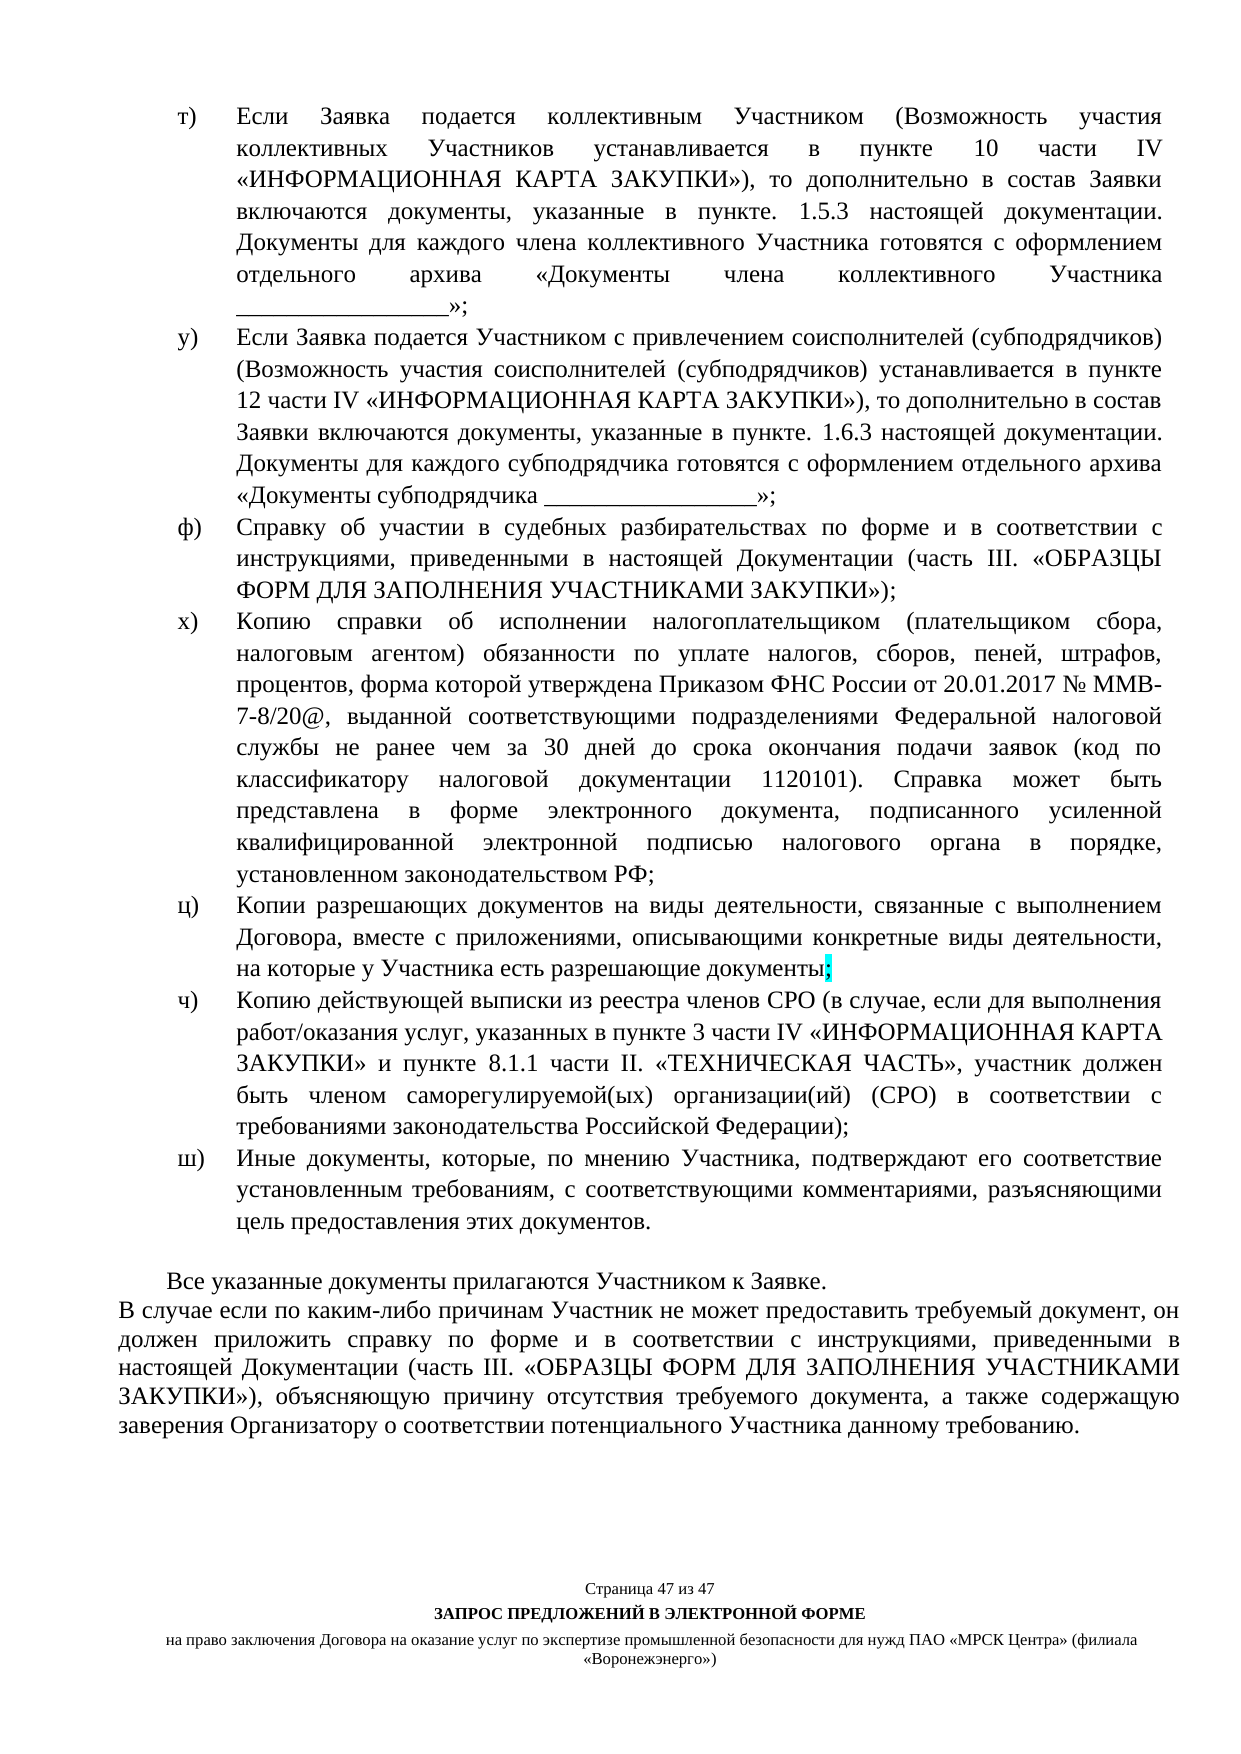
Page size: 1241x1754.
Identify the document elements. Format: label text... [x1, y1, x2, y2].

list Если Заявка подается коллективным Участником (Возможность участия коллективных Участников устанавливается в пункте 10 части IV «ИНФОРМАЦИОННАЯ КАРТА ЗАКУПКИ»), то дополнительно в состав Заявки включаются документы, указанные в пункте. 1.5.3 настоящей документации. Документы для каждого члена коллективного Участника готовятся с оформлением отдельного архива «Документы члена коллективного Участника _________________»; [177, 101, 1163, 319]
list Копии разрешающих документов на виды деятельности, связанные с выполнением Договора, вместе с приложениями, описывающими конкретные виды деятельности, на которые у Участника есть разрешающие документы; [177, 890, 1163, 982]
list Копию действующей выписки из реестра членов СРО (в случае, если для выполнения работ/оказания услуг, указанных в пункте 3 части IV «ИНФОРМАЦИОННАЯ КАРТА ЗАКУПКИ» и пункте 8.1.1 части II. «ТЕХНИЧЕСКАЯ ЧАСТЬ», участник должен быть членом саморегулируемой(ых) организации(ий) (СРО) в соответствии с требованиями законодательства Российской Федерации); [177, 985, 1163, 1140]
text В случае если по каким-либо причинам Участник не может предоставить требуемый документ, он должен приложить справку по форме и в соответствии с инструкциями, приведенными в настоящей Документации (часть III. «ОБРАЗЦЫ ФОРМ ДЛЯ ЗАПОЛНЕНИЯ УЧАСТНИКАМИ ЗАКУПКИ»), объясняющую причину отсутствия требуемого документа, а также содержащую заверения Организатору о соответствии потенциального Участника данному требованию. [118, 1295, 1181, 1439]
list Если Заявка подается Участником с привлечением соисполнителей (субподрядчиков) (Возможность участия соисполнителей (субподрядчиков) устанавливается в пункте 12 части IV «ИНФОРМАЦИОННАЯ КАРТА ЗАКУПКИ»), то дополнительно в состав Заявки включаются документы, указанные в пункте. 1.6.3 настоящей документации. Документы для каждого субподрядчика готовятся с оформлением отдельного архива «Документы субподрядчика _________________»; [177, 322, 1163, 509]
list Копию справки об исполнении налогоплательщиком (плательщиком сбора, налоговым агентом) обязанности по уплате налогов, сборов, пеней, штрафов, процентов, форма которой утверждена Приказом ФНС России от 20.01.2017 № ММВ-7-8/20@, выданной соответствующими подразделениями Федеральной налоговой службы не ранее чем за 30 дней до срока окончания подачи заявок (код по классификатору налоговой документации 1120101). Справка может быть представлена в форме электронного документа, подписанного усиленной квалифицированной электронной подписью налогового органа в порядке, установленном законодательством РФ; [177, 606, 1163, 887]
list Справку об участии в судебных разбирательствах по форме и в соответствии с инструкциями, приведенными в настоящей Документации (часть III. «ОБРАЗЦЫ ФОРМ ДЛЯ ЗАПОЛНЕНИЯ УЧАСТНИКАМИ ЗАКУПКИ»); [177, 512, 1163, 603]
subtitle Все указанные документы прилагаются Участником к Заявке. [118, 1266, 1163, 1295]
list Иные документы, которые, по мнению Участника, подтверждают его соответствие установленным требованиям, с соответствующими комментариями, разъясняющими цель предоставления этих документов. [177, 1143, 1163, 1235]
